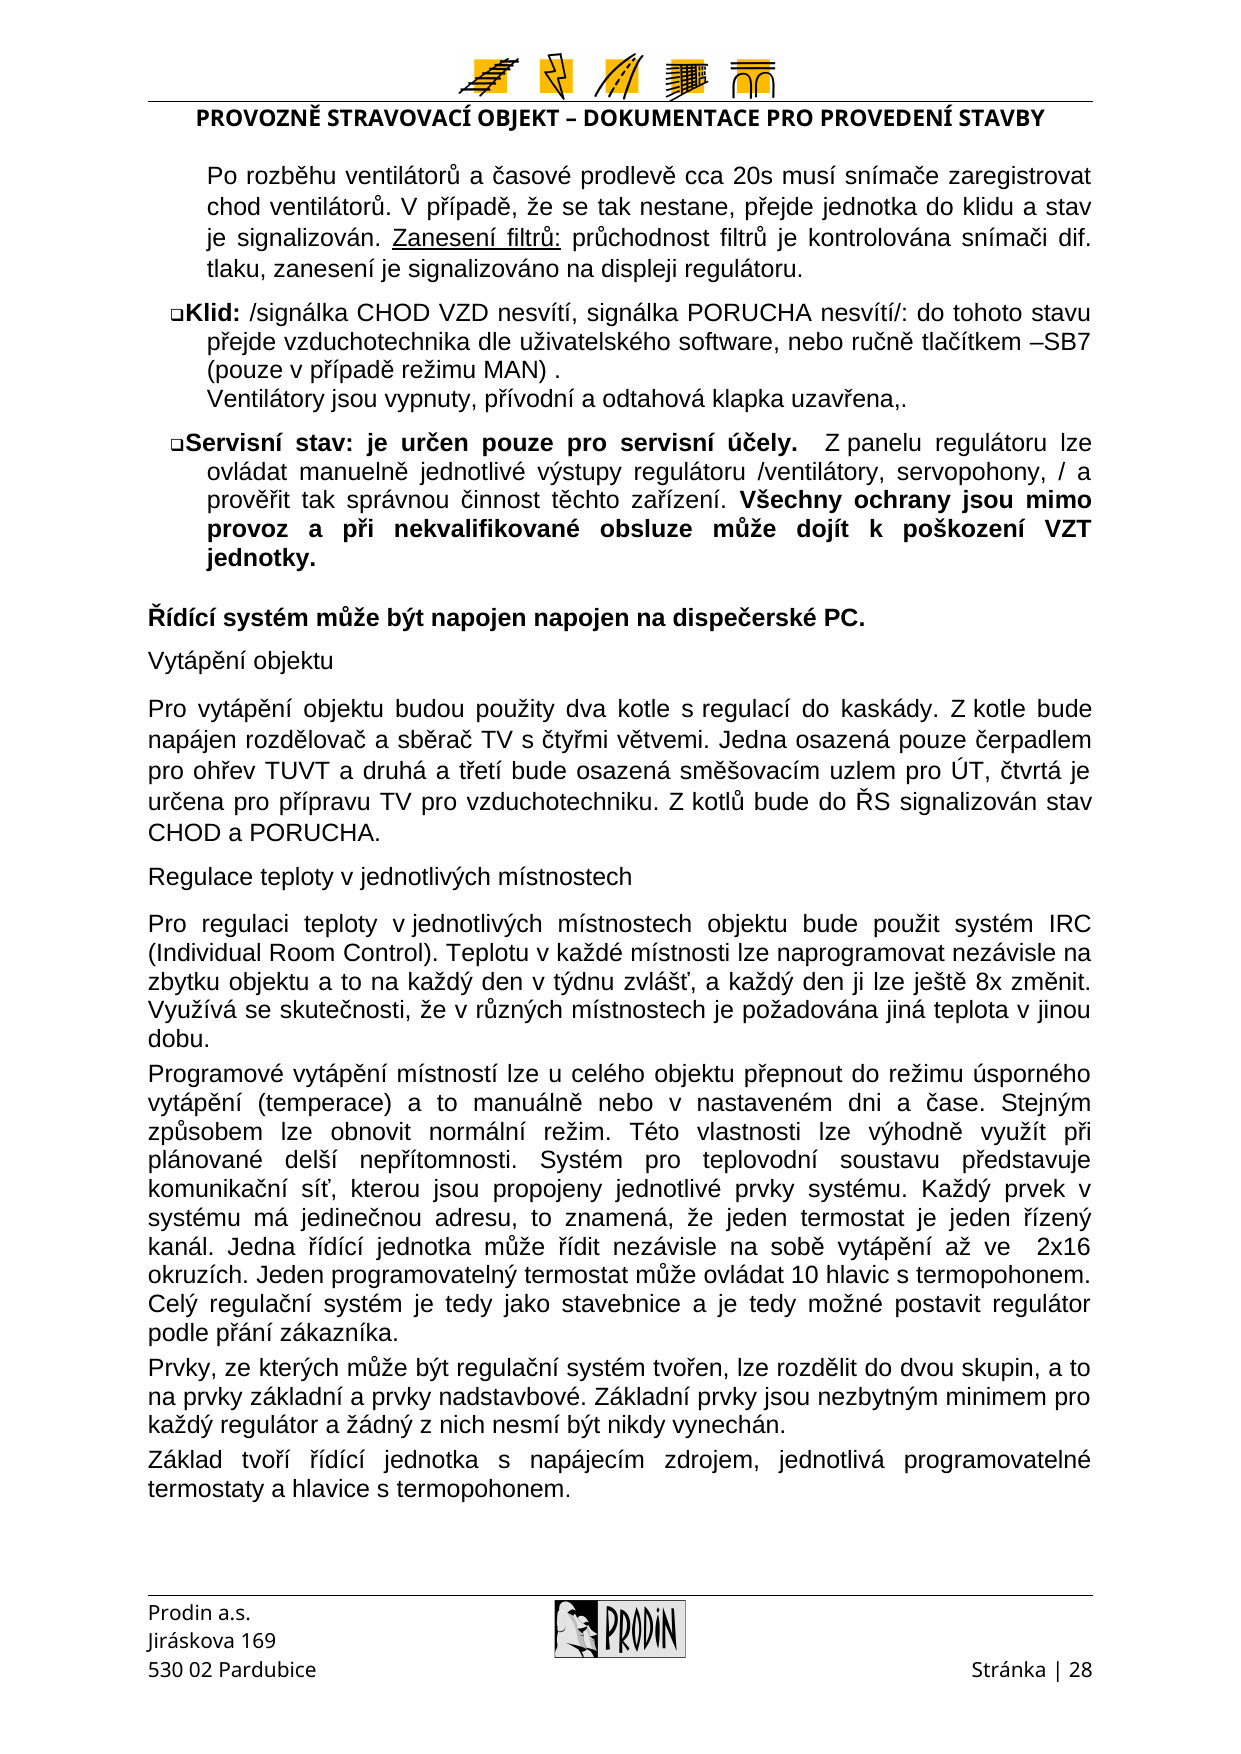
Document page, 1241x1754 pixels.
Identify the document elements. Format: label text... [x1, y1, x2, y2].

text Po rozběhu ventilátorů a časové prodlevě cca 20s musí snímače zaregistrovat chod ventilátorů. V případě, že se tak nestane, přejde jednotka do klidu a stav je signalizován. Zanesení filtrů: průchodnost filtrů je kontrolována snímači dif. tlaku, zanesení je signalizováno na displeji regulátoru. [207, 161, 1093, 283]
text Pro vytápění objektu budou použity dva kotle s regulací do kaskády. Z kotle bude napájen rozdělovač a sběrač TV s čtyřmi větvemi. Jedna osazená pouze čerpadlem pro ohřev TUVT a druhá a třetí bude osazená směšovacím uzlem pro ÚT, čtvrtá je určena pro přípravu TV pro vzduchotechniku. Z kotlů bude do ŘS signalizován stav CHOD a PORUCHA. [148, 694, 1093, 847]
picture [554, 1600, 686, 1658]
text Řídící systém může být napojen napojen na dispečerské PC. [148, 602, 1093, 631]
picture [456, 53, 784, 101]
text Základ tvoří řídící jednotka s napájecím zdrojem, jednotlivá programovatelné termostaty a hlavice s termopohonem. [148, 1445, 1093, 1503]
text Ventilátory jsou vypnuty, přívodní a odtahová klapka uzavřena,. [207, 384, 1093, 413]
text Programové vytápění místností lze u celého objektu přepnout do režimu úsporného vytápění (temperace) a to manuálně nebo v nastaveném dni a čase. Stejným způsobem lze obnovit normální režim. Této vlastnosti lze výhodně využít při plánované delší nepřítomnosti. Systém pro teplovodní soustavu představuje komunikační síť, kterou jsou propojeny jednotlivé prvky systému. Každý prvek v systému má jedinečnou adresu, to znamená, že jeden termostat je jeden řízený kanál. Jedna řídící jednotka může řídit nezávisle na sobě vytápění až ve 2x16 okruzích. Jeden programovatelný termostat může ovládat 10 hlavic s termopohonem. Celý regulační systém je tedy jako stavebnice a je tedy možné postavit regulátor podle přání zákazníka. [148, 1059, 1093, 1347]
text Regulace teploty v jednotlivých místnostech [148, 861, 1093, 890]
list Klid: /signálka CHOD VZD nesvítí, signálka PORUCHA nesvítí/: do tohoto stavu přejde vzduchotechnika dle uživatelského software, nebo ručně tlačítkem –SB7 (pouze v případě režimu MAN) . [169, 298, 1093, 384]
list Servisní stav: je určen pouze pro servisní účely. Z panelu regulátoru lze ovládat manuelně jednotlivé výstupy regulátoru /ventilátory, servopohony, / a prověřit tak správnou činnost těchto zařízení. Všechny ochrany jsou mimo provoz a při nekvalifikované obsluze může dojít k poškození VZT jednotky. [169, 428, 1093, 571]
text Vytápění objektu [148, 646, 1093, 675]
text Prvky, ze kterých může být regulační systém tvořen, lze rozdělit do dvou skupin, a to na prvky základní a prvky nadstavbové. Základní prvky jsou nezbytným minimem pro každý regulátor a žádný z nich nesmí být nikdy vynechán. [148, 1353, 1093, 1439]
text Pro regulaci teploty v jednotlivých místnostech objektu bude použit systém IRC (Individual Room Control). Teplotu v každé místnosti lze naprogramovat nezávisle na zbytku objektu a to na každý den v týdnu zvlášť, a každý den ji lze ještě 8x změnit. Využívá se skutečnosti, že v různých místnostech je požadována jiná teplota v jinou dobu. [148, 909, 1093, 1053]
